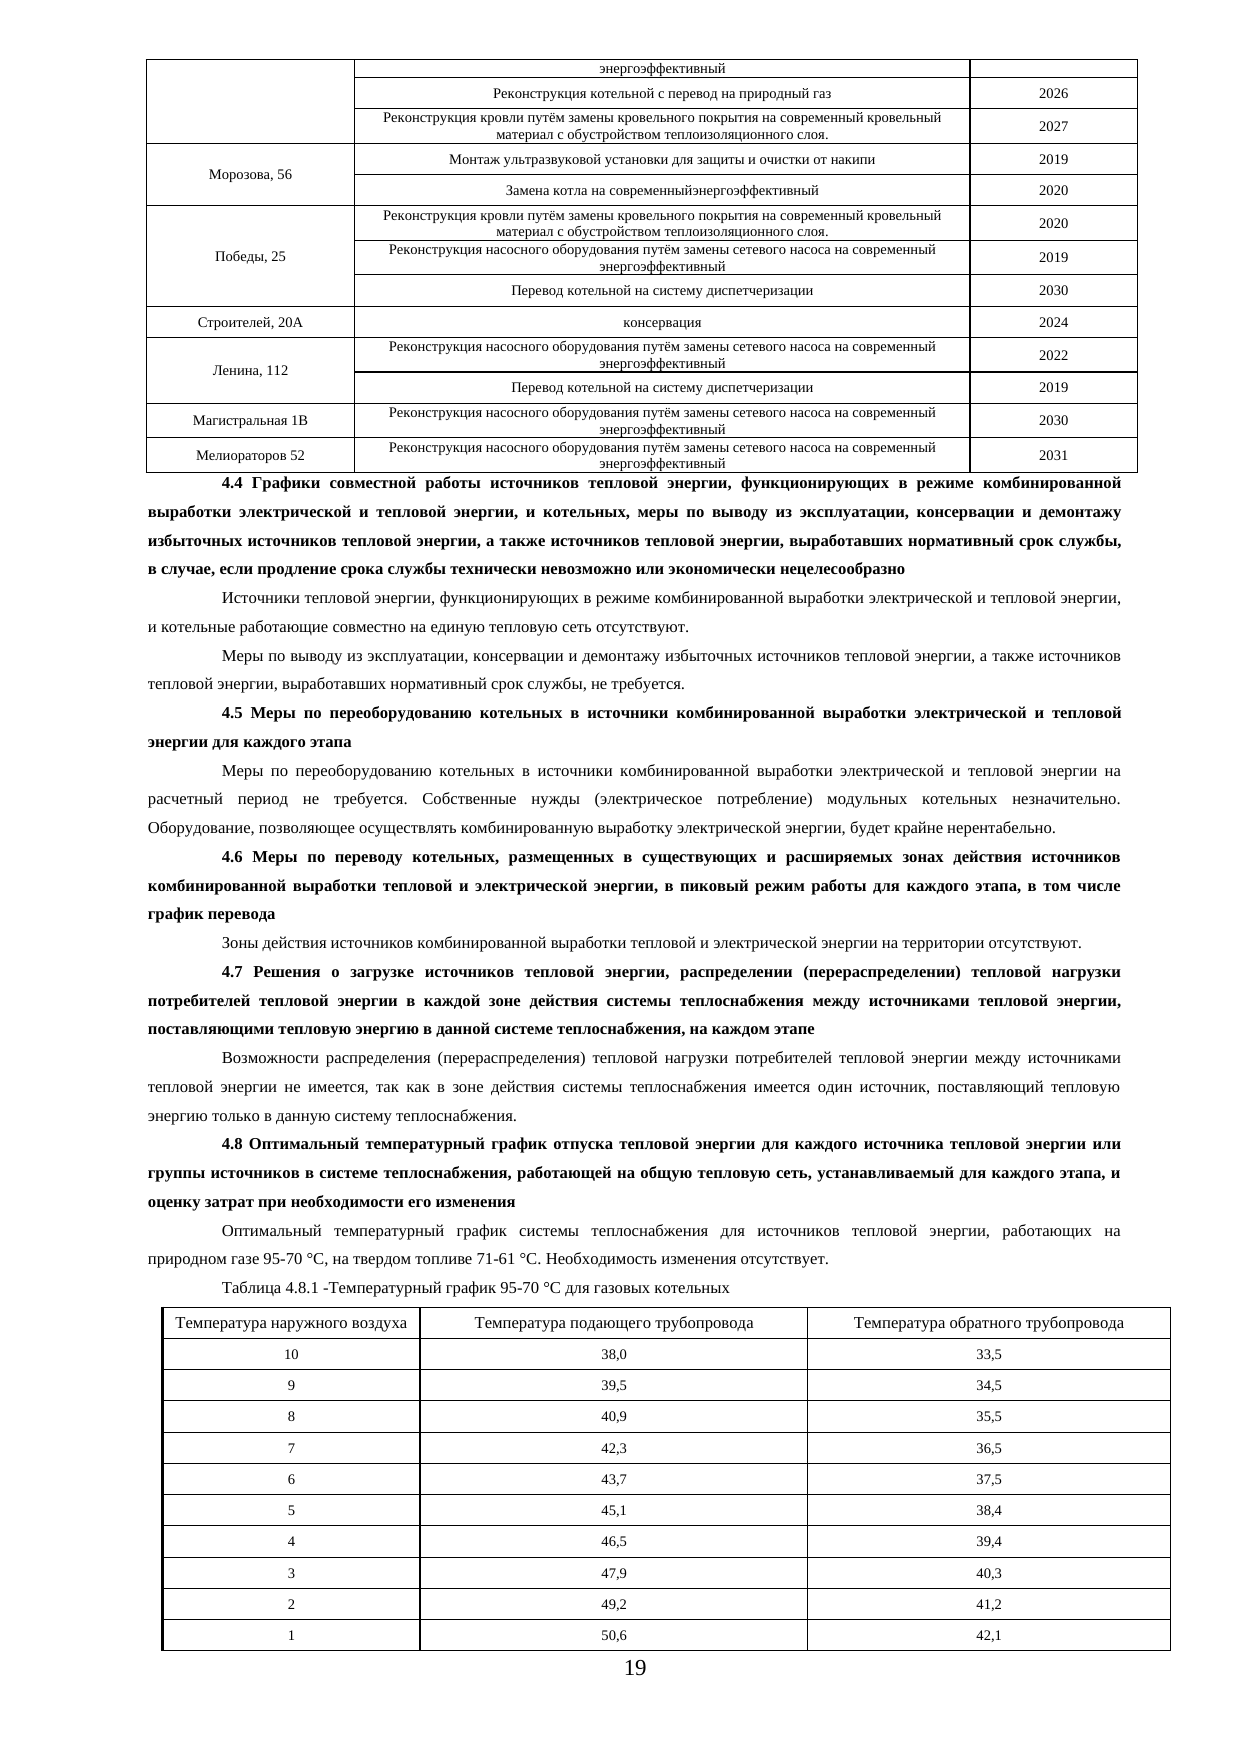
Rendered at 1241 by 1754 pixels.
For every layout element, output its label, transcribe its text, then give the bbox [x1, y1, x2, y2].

text Таблица 4.8.1 -Температурный график 95-70 °С для газовых котельных [148, 1278, 1122, 1297]
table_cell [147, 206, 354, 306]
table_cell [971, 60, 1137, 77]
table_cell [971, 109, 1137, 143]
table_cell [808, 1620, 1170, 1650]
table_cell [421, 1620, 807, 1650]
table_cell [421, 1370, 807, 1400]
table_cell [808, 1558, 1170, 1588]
text Зоны действия источников комбинированной выработки тепловой и электрической энергии на территории отсутствуют. [148, 933, 1122, 952]
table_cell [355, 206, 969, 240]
text 4.7 Решения о загрузке источников тепловой энергии, распределении (перераспределении) тепловой нагрузки потребителей тепловой энергии в каждой зоне действия системы теплоснабжения между источниками тепловой энергии, поставляющими тепловую энергию в данной системе теплоснабжения, на каждом этапе [148, 962, 1122, 1038]
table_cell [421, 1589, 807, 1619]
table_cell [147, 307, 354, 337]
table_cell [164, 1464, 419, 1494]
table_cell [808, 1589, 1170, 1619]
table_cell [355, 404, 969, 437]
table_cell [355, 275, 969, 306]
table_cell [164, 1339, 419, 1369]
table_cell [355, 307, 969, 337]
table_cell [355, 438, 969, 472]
text Оптимальный температурный график системы теплоснабжения для источников тепловой энергии, работающих на природном газе 95-70 °С, на твердом топливе 71-61 °С. Необходимость изменения отсутствует. [148, 1220, 1122, 1268]
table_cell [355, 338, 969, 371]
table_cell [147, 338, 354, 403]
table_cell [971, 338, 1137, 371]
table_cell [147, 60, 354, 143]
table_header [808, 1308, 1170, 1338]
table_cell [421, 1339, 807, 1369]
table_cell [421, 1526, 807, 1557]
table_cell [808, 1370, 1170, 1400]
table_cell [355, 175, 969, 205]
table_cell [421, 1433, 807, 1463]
text 4.5 Меры по переоборудованию котельных в источники комбинированной выработки электрической и тепловой энергии для каждого этапа [148, 703, 1122, 751]
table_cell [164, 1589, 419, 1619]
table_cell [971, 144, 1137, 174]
text 4.6 Меры по переводу котельных, размещенных в существующих и расширяемых зонах действия источников комбинированной выработки тепловой и электрической энергии, в пиковый режим работы для каждого этапа, в том числе график перевода [148, 847, 1122, 923]
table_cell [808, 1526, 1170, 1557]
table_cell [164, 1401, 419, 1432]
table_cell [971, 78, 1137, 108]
text Меры по переоборудованию котельных в источники комбинированной выработки электрической и тепловой энергии на расчетный период не требуется. Собственные нужды (электрическое потребление) модульных котельных незначительно. Оборудование, позволяющее осуществлять комбинированную выработку электрической энергии, будет крайне нерентабельно. [148, 760, 1122, 837]
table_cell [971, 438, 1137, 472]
text Меры по выводу из эксплуатации, консервации и демонтажу избыточных источников тепловой энергии, а также источников тепловой энергии, выработавших нормативный срок службы, не требуется. [148, 645, 1122, 693]
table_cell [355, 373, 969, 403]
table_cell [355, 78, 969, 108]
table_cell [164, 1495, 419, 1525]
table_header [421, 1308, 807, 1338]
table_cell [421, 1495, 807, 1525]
text Источники тепловой энергии, функционирующих в режиме комбинированной выработки электрической и тепловой энергии, и котельные работающие совместно на единую тепловую сеть отсутствуют. [148, 588, 1122, 636]
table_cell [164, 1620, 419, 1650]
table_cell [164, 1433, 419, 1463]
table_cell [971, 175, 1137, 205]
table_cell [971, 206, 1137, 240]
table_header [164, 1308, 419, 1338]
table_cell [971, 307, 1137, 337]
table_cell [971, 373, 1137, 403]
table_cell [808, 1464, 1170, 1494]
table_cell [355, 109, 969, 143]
text Возможности распределения (перераспределения) тепловой нагрузки потребителей тепловой энергии между источниками тепловой энергии не имеется, так как в зоне действия системы теплоснабжения имеется один источник, поставляющий тепловую энергию только в данную систему теплоснабжения. [148, 1048, 1122, 1124]
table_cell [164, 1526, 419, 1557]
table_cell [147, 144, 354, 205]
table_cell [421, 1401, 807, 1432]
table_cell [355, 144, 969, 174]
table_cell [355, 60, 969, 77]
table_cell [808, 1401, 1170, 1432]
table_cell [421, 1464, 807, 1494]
text 4.4 Графики совместной работы источников тепловой энергии, функционирующих в режиме комбинированной выработки электрической и тепловой энергии, и котельных, меры по выводу из эксплуатации, консервации и демонтажу избыточных источников тепловой энергии, а также источников тепловой энергии, выработавших нормативный срок службы, в случае, если продление срока службы технически невозможно или экономически нецелесообразно [148, 473, 1122, 578]
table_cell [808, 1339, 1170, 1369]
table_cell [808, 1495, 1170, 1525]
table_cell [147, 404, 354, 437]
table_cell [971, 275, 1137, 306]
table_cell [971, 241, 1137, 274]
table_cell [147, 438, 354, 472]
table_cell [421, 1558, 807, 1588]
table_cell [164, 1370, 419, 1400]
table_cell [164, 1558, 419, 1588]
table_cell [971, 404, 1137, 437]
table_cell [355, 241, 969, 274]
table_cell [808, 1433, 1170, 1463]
text 4.8 Оптимальный температурный график отпуска тепловой энергии для каждого источника тепловой энергии или группы источников в системе теплоснабжения, работающей на общую тепловую сеть, устанавливаемый для каждого этапа, и оценку затрат при необходимости его изменения [148, 1134, 1122, 1211]
